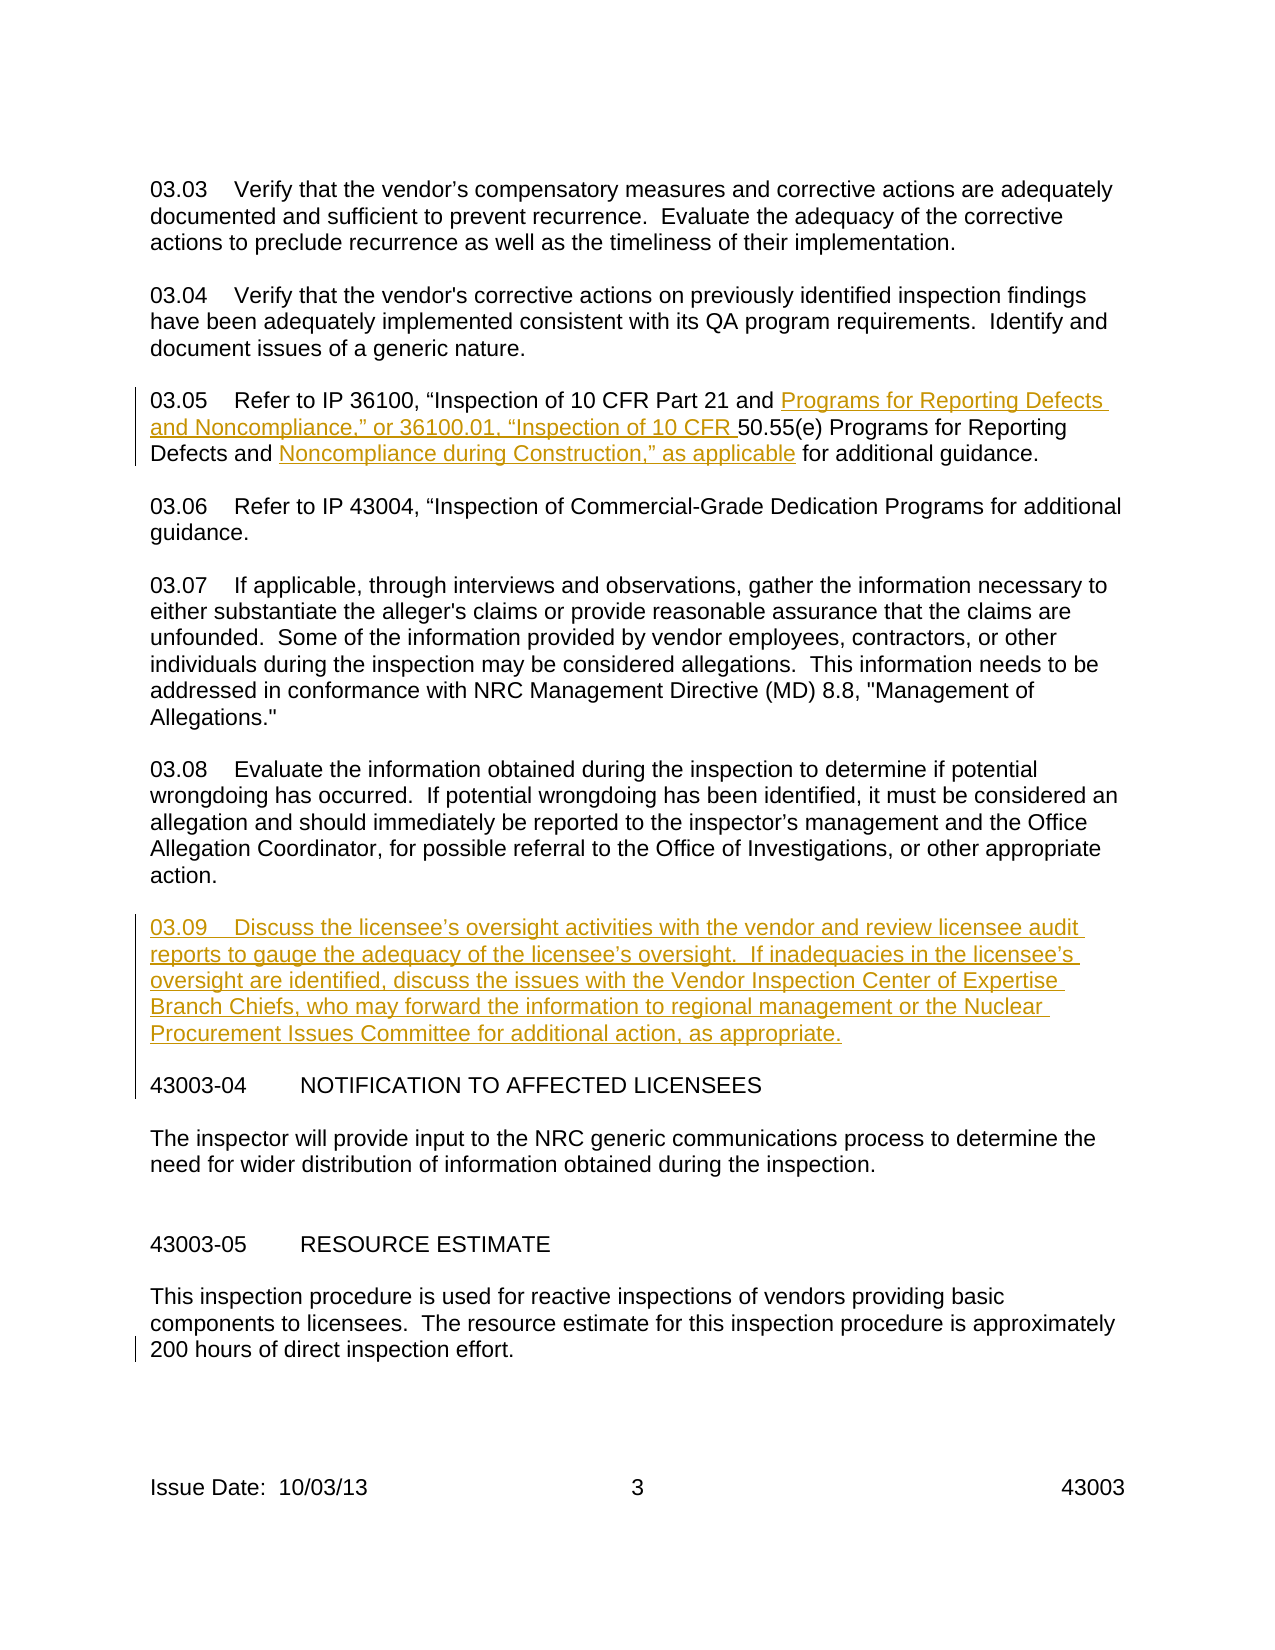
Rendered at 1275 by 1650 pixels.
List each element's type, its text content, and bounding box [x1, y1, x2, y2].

text 03.04 Verify that the vendor's corrective actions on previously identified inspection findings have been adequately implemented consistent with its QA program requirements. Identify and document issues of a generic nature. [150, 282, 1125, 361]
text The inspector will provide input to the NRC generic communications process to determine the need for wider distribution of information obtained during the inspection. [150, 1125, 1125, 1178]
text This inspection procedure is used for reactive inspections of vendors providing basic components to licensees. The resource estimate for this inspection procedure is approximately 200 hours of direct inspection effort. [150, 1283, 1125, 1362]
text 43003-05 RESOURCE ESTIMATE [150, 1231, 1125, 1257]
text 03.07 If applicable, through interviews and observations, gather the information necessary to either substantiate the alleger's claims or provide reasonable assurance that the claims are unfounded. Some of the information provided by vendor employees, contractors, or other individuals during the inspection may be considered allegations. This information needs to be addressed in conformance with NRC Management Directive (MD) 8.8, "Management of Allegations." [150, 572, 1125, 730]
text 03.06 Refer to IP 43004, “Inspection of Commercial-Grade Dedication Programs for additional guidance. [150, 493, 1125, 545]
text 43003-04 NOTIFICATION TO AFFECTED LICENSEES [150, 1072, 1125, 1099]
text 03.05 Refer to IP 36100, “Inspection of 10 CFR Part 21 and 50.55(e) Programs for Reporting Defects and for additional guidance. [150, 387, 1125, 466]
text 03.03 Verify that the vendor’s compensatory measures and corrective actions are adequately documented and sufficient to prevent recurrence. Evaluate the adequacy of the corrective actions to preclude recurrence as well as the timeliness of their implementation. [150, 176, 1125, 255]
text 03.08 Evaluate the information obtained during the inspection to determine if potential wrongdoing has occurred. If potential wrongdoing has been identified, it must be considered an allegation and should immediately be reported to the inspector’s management and the Office Allegation Coordinator, for possible referral to the Office of Investigations, or other appropriate action. [150, 756, 1125, 888]
